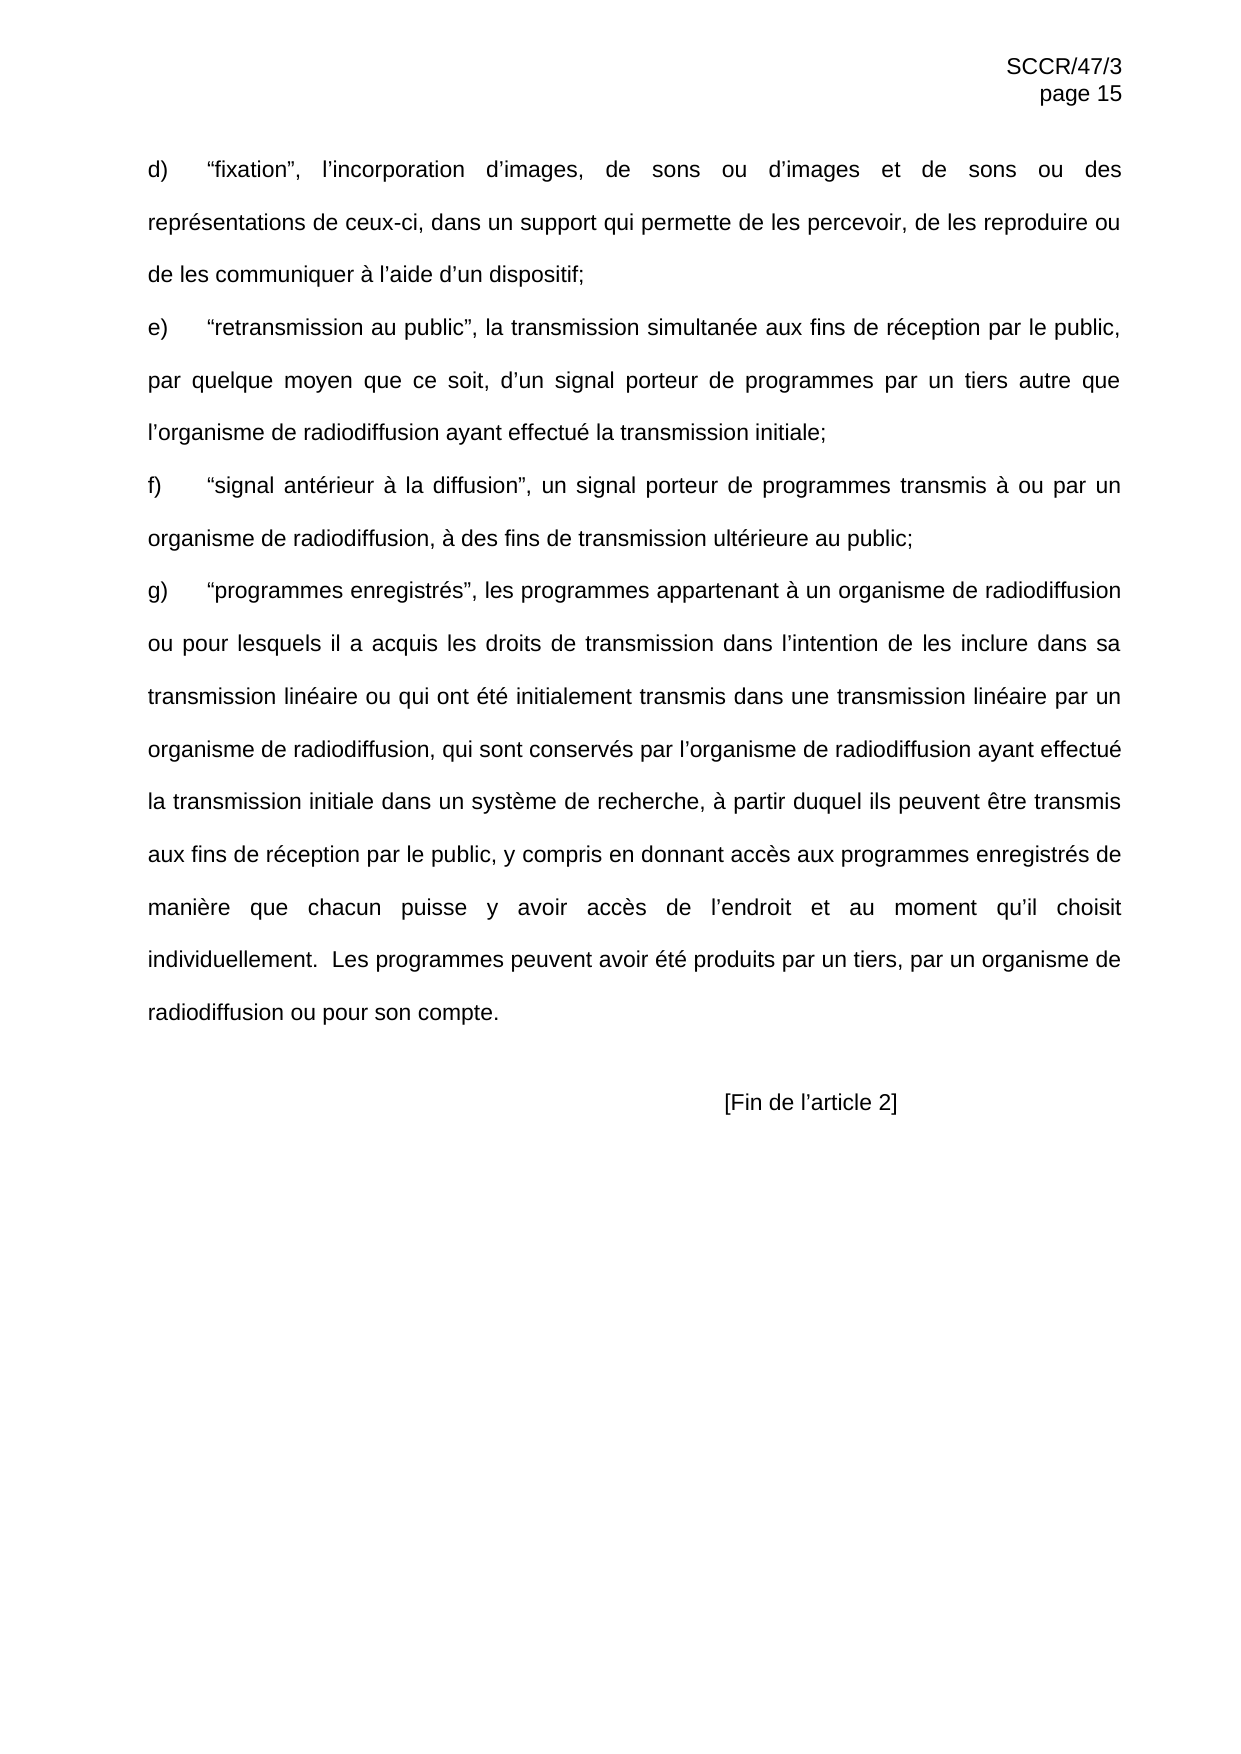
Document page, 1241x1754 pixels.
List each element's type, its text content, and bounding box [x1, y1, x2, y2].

text [Fin de l’article 2] [724, 1089, 1122, 1116]
text f) “signal antérieur à la diffusion”, un signal porteur de programmes transmis à ou par un organisme de radiodiffusion, à des fins de transmission ultérieure au public; [148, 472, 1122, 551]
text g) “programmes enregistrés”, les programmes appartenant à un organisme de radiodiffusion ou pour lesquels il a acquis les droits de transmission dans l’intention de les inclure dans sa transmission linéaire ou qui ont été initialement transmis dans une transmission linéaire par un organisme de radiodiffusion, qui sont conservés par l’organisme de radiodiffusion ayant effectué la transmission initiale dans un système de recherche, à partir duquel ils peuvent être transmis aux fins de réception par le public, y compris en donnant accès aux programmes enregistrés de manière que chacun puisse y avoir accès de l’endroit et au moment qu’il choisit individuellement. Les programmes peuvent avoir été produits par un tiers, par un organisme de radiodiffusion ou pour son compte. [148, 577, 1122, 1026]
text d) “fixation”, l’incorporation d’images, de sons ou d’images et de sons ou des représentations de ceux-ci, dans un support qui permette de les percevoir, de les reproduire ou de les communiquer à l’aide d’un dispositif; [148, 156, 1122, 288]
text e) “retransmission au public”, la transmission simultanée aux fins de réception par le public, par quelque moyen que ce soit, d’un signal porteur de programmes par un tiers autre que l’organisme de radiodiffusion ayant effectué la transmission initiale; [148, 314, 1122, 446]
